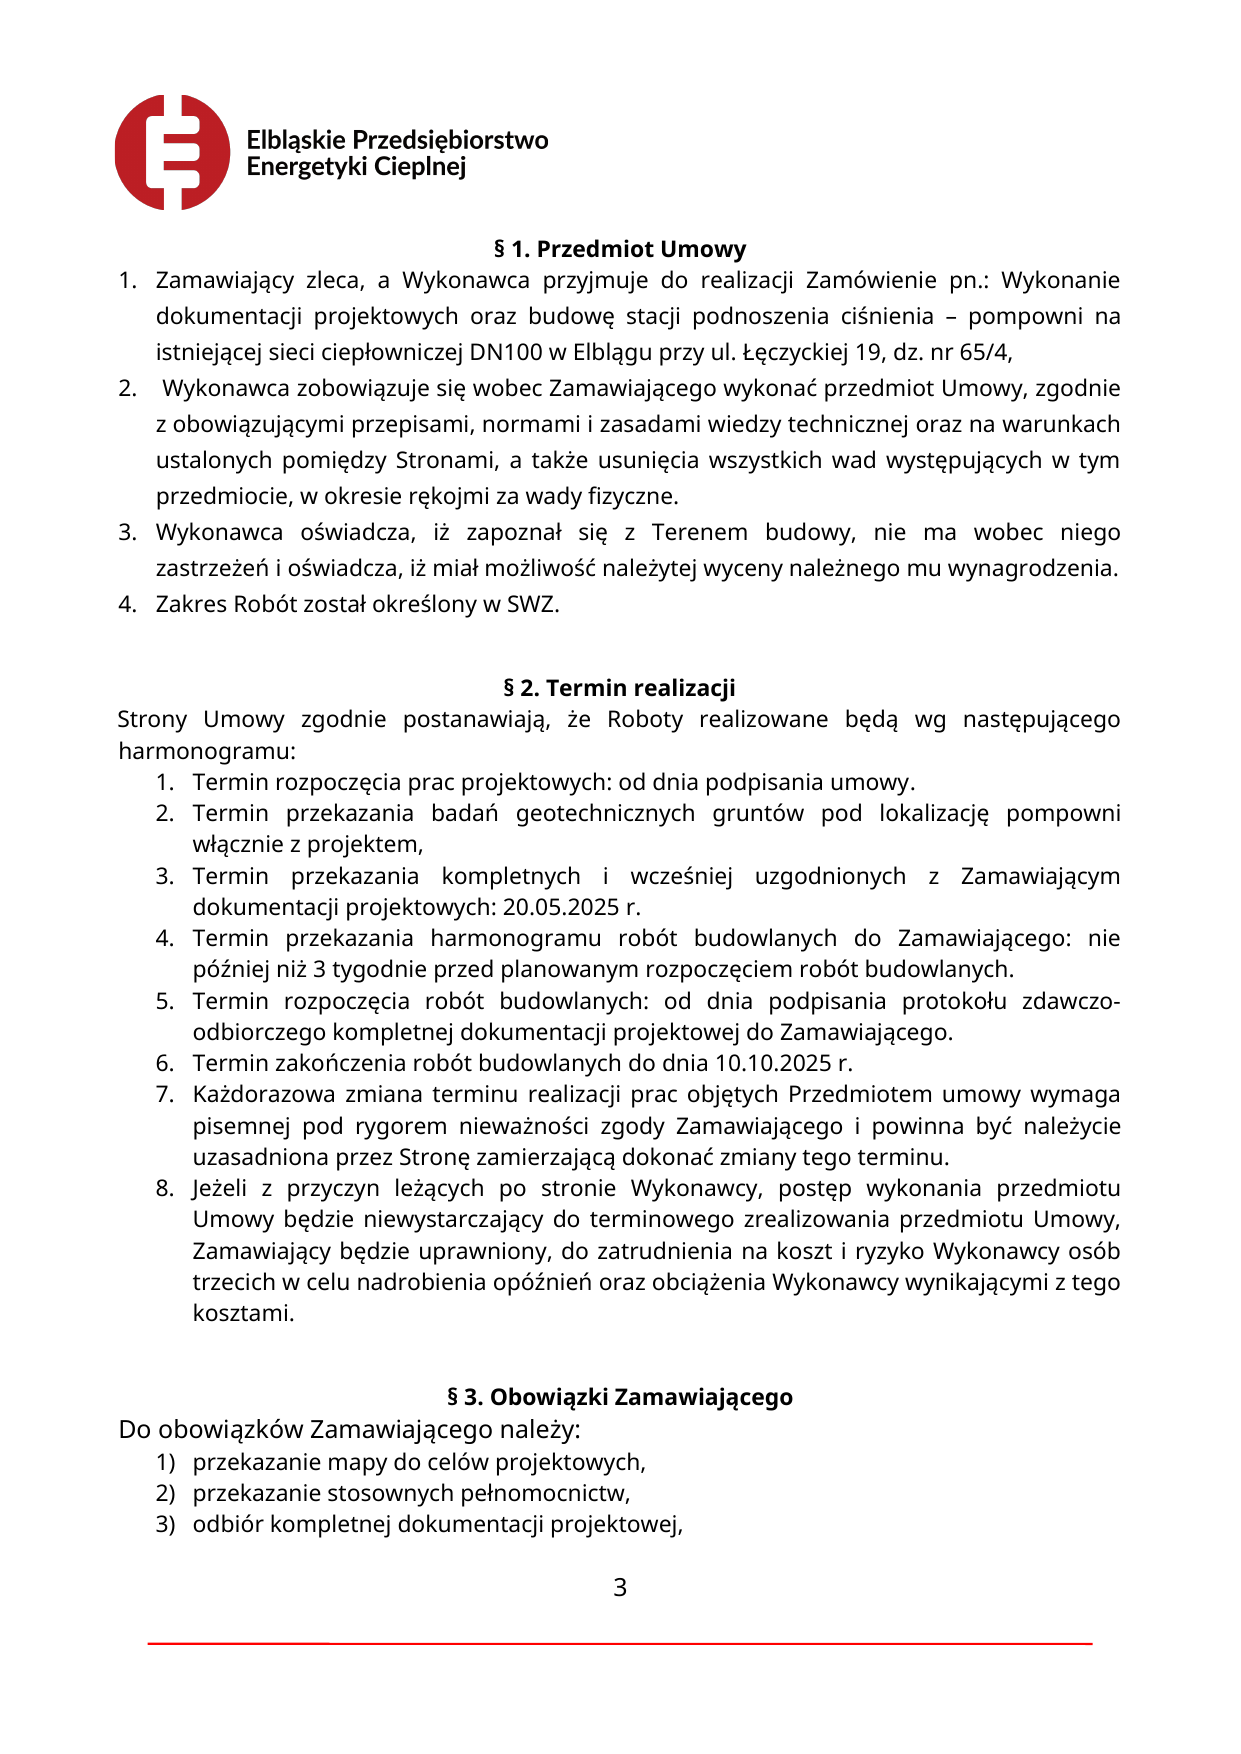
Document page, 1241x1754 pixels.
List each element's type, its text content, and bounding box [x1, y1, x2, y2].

list Termin rozpoczęcia prac projektowych: od dnia podpisania umowy. [155, 766, 1122, 797]
text Strony Umowy zgodnie postanawiają, że Roboty realizowane będą wg następującego harmonogramu: [117, 703, 1122, 766]
list Wykonawca zobowiązuje się wobec Zamawiającego wykonać przedmiot Umowy, zgodnie z obowiązującymi przepisami, normami i zasadami wiedzy technicznej oraz na warunkach ustalonych pomiędzy Stronami, a także usunięcia wszystkich wad występujących w tym przedmiocie, w okresie rękojmi za wady fizyczne. [118, 372, 1122, 511]
text § 3. Obowiązki Zamawiającego [118, 1381, 1122, 1412]
picture [114, 95, 549, 210]
list Termin zakończenia robót budowlanych do dnia 10.10.2025 r. [155, 1047, 1122, 1078]
list Jeżeli z przyczyn leżących po stronie Wykonawcy, postęp wykonania przedmiotu Umowy będzie niewystarczający do terminowego zrealizowania przedmiotu Umowy, Zamawiający będzie uprawniony, do zatrudnienia na koszt i ryzyko Wykonawcy osób trzecich w celu nadrobienia opóźnień oraz obciążenia Wykonawcy wynikającymi z tego kosztami. [155, 1172, 1122, 1328]
list odbiór kompletnej dokumentacji projektowej, [155, 1508, 1122, 1539]
list Zamawiający zleca, a Wykonawca przyjmuje do realizacji Zamówienie pn.: Wykonanie dokumentacji projektowych oraz budowę stacji podnoszenia ciśnienia – pompowni na istniejącej sieci ciepłowniczej DN100 w Elblągu przy ul. Łęczyckiej 19, dz. nr 65/4, [118, 264, 1122, 367]
list Termin przekazania harmonogramu robót budowlanych do Zamawiającego: nie później niż 3 tygodnie przed planowanym rozpoczęciem robót budowlanych. [155, 922, 1122, 985]
list przekazanie stosownych pełnomocnictw, [155, 1477, 1122, 1508]
list Wykonawca oświadcza, iż zapoznał się z Terenem budowy, nie ma wobec niego zastrzeżeń i oświadcza, iż miał możliwość należytej wyceny należnego mu wynagrodzenia. [118, 516, 1122, 583]
text § 2. Termin realizacji [117, 672, 1122, 703]
list Zakres Robót został określony w SWZ. [118, 588, 1122, 619]
text Do obowiązków Zamawiającego należy: [118, 1412, 666, 1446]
list Termin przekazania badań geotechnicznych gruntów pod lokalizację pompowni włącznie z projektem, [155, 797, 1122, 860]
list Termin rozpoczęcia robót budowlanych: od dnia podpisania protokołu zdawczo-odbiorczego kompletnej dokumentacji projektowej do Zamawiającego. [155, 985, 1122, 1047]
list Każdorazowa zmiana terminu realizacji prac objętych Przedmiotem umowy wymaga pisemnej pod rygorem nieważności zgody Zamawiającego i powinna być należycie uzasadniona przez Stronę zamierzającą dokonać zmiany tego terminu. [155, 1078, 1122, 1172]
list przekazanie mapy do celów projektowych, [155, 1446, 1122, 1477]
text § 1. Przedmiot Umowy [118, 233, 1122, 264]
list Termin przekazania kompletnych i wcześniej uzgodnionych z Zamawiającym dokumentacji projektowych: 20.05.2025 r. [155, 860, 1122, 922]
